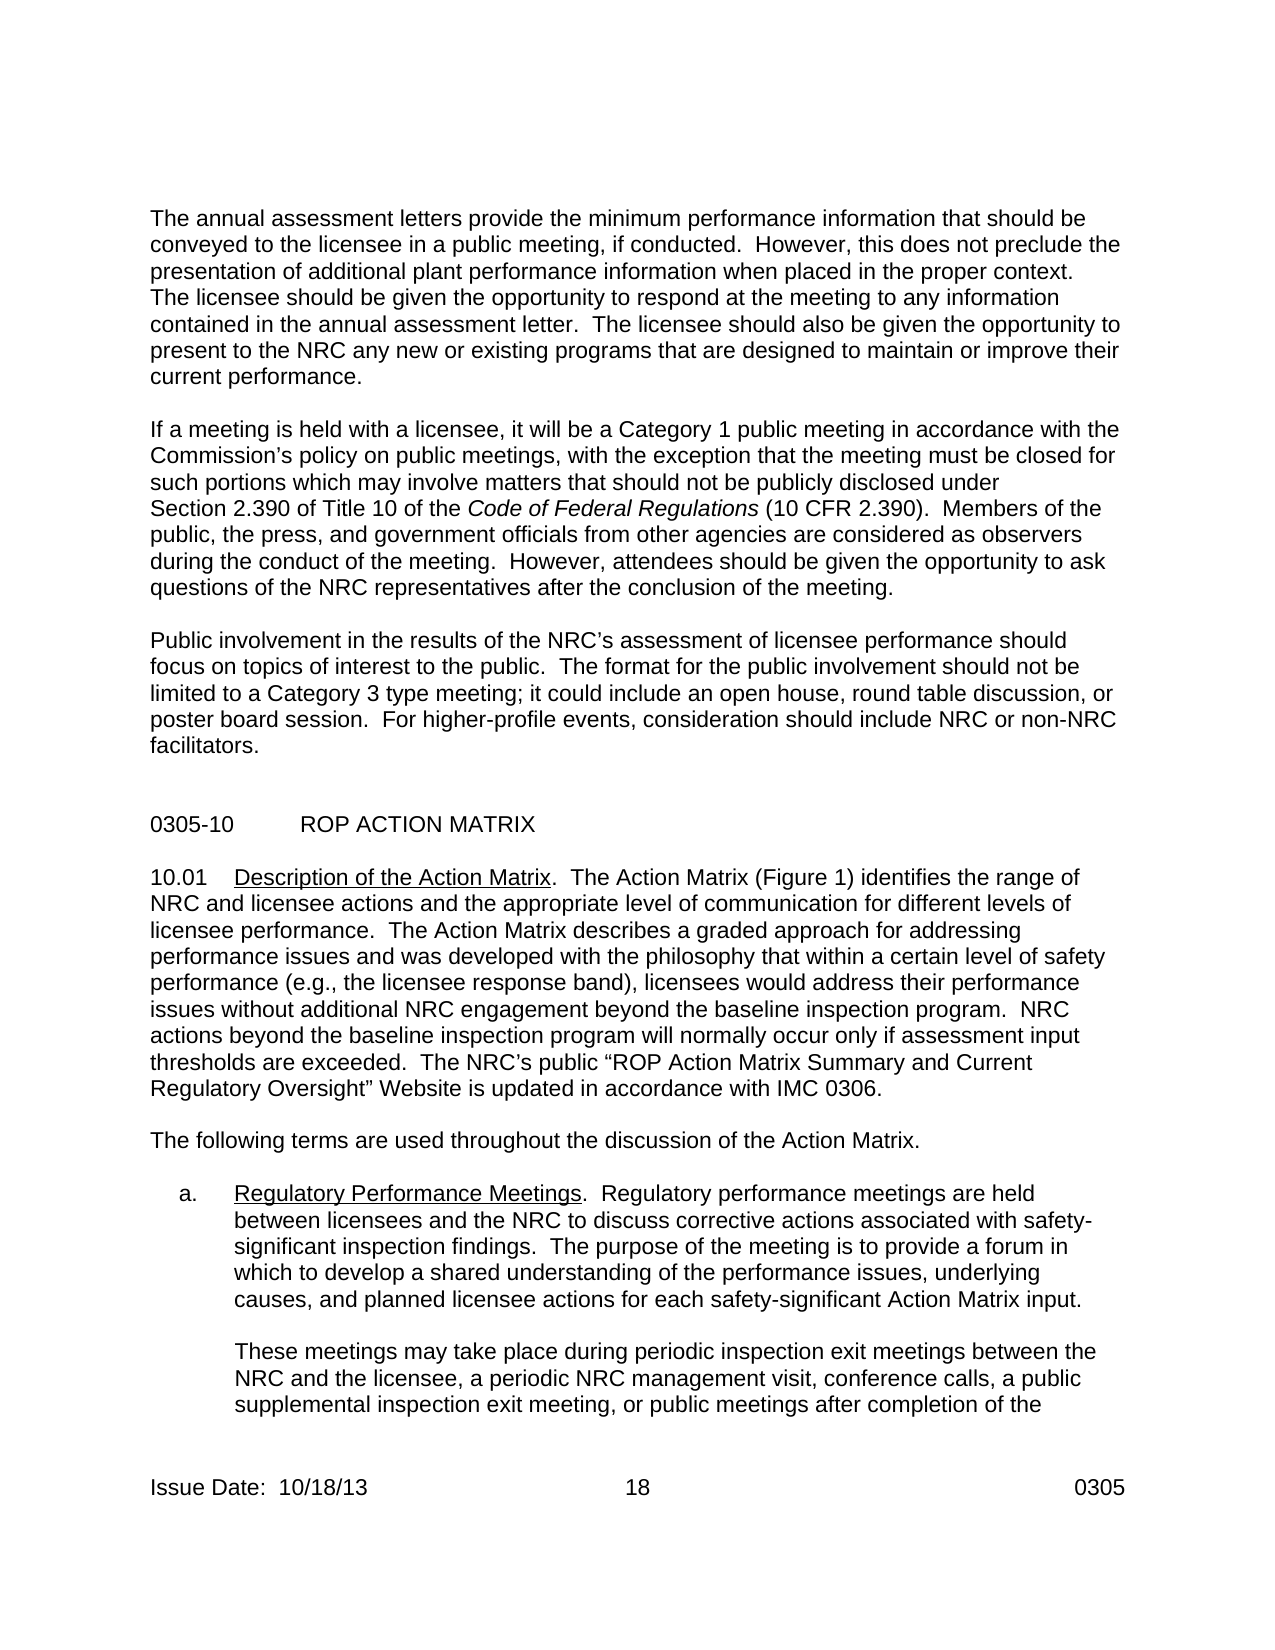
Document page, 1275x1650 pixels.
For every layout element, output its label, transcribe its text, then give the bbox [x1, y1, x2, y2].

subtitle 0305-10 ROP ACTION MATRIX [150, 811, 1125, 838]
text Public involvement in the results of the NRC’s assessment of licensee performance should focus on topics of interest to the public. The format for the public involvement should not be limited to a Category 3 type meeting; it could include an open house, round table discussion, or poster board session. For higher-profile events, consideration should include NRC or non-NRC facilitators. [150, 627, 1125, 758]
subtitle 10.01 Description of the Action Matrix . The Action Matrix (Figure 1) identifies the range of NRC and licensee actions and the appropriate level of communication for different levels of licensee performance. The Action Matrix describes a graded approach for addressing performance issues and was developed with the philosophy that within a certain level of safety performance (e.g., the licensee response band), licensees would address their performance issues without additional NRC engagement beyond the baseline inspection program. NRC actions beyond the baseline inspection program will normally occur only if assessment input thresholds are exceeded. The NRC’s public “ROP Action Matrix Summary and Current Regulatory Oversight” Website is updated in accordance with IMC 0306. [150, 864, 1125, 1101]
text a. Regulatory Performance Meetings. Regulatory performance meetings are held between licensees and the NRC to discuss corrective actions associated with safety-significant inspection findings. The purpose of the meeting is to provide a forum in which to develop a shared understanding of the performance issues, underlying causes, and planned licensee actions for each safety-significant Action Matrix input. [150, 1180, 1125, 1312]
text These meetings may take place during periodic inspection exit meetings between the NRC and the licensee, a periodic NRC management visit, conference calls, a public supplemental inspection exit meeting, or public meetings after completion of the [234, 1338, 1125, 1417]
text The annual assessment letters provide the minimum performance information that should be conveyed to the licensee in a public meeting, if conducted. However, this does not preclude the presentation of additional plant performance information when placed in the proper context. The licensee should be given the opportunity to respond at the meeting to any information contained in the annual assessment letter. The licensee should also be given the opportunity to present to the NRC any new or existing programs that are designed to maintain or improve their current performance. [150, 205, 1125, 389]
text The following terms are used throughout the discussion of the Action Matrix. [150, 1127, 1125, 1154]
text If a meeting is held with a licensee, it will be a Category 1 public meeting in accordance with the Commission’s policy on public meetings, with the exception that the meeting must be closed for such portions which may involve matters that should not be publicly disclosed under Section 2.390 of Title 10 of the Code of Federal Regulations (10 CFR 2.390). Members of the public, the press, and government officials from other agencies are considered as observers during the conduct of the meeting. However, attendees should be given the opportunity to ask questions of the NRC representatives after the conclusion of the meeting. [150, 416, 1125, 600]
